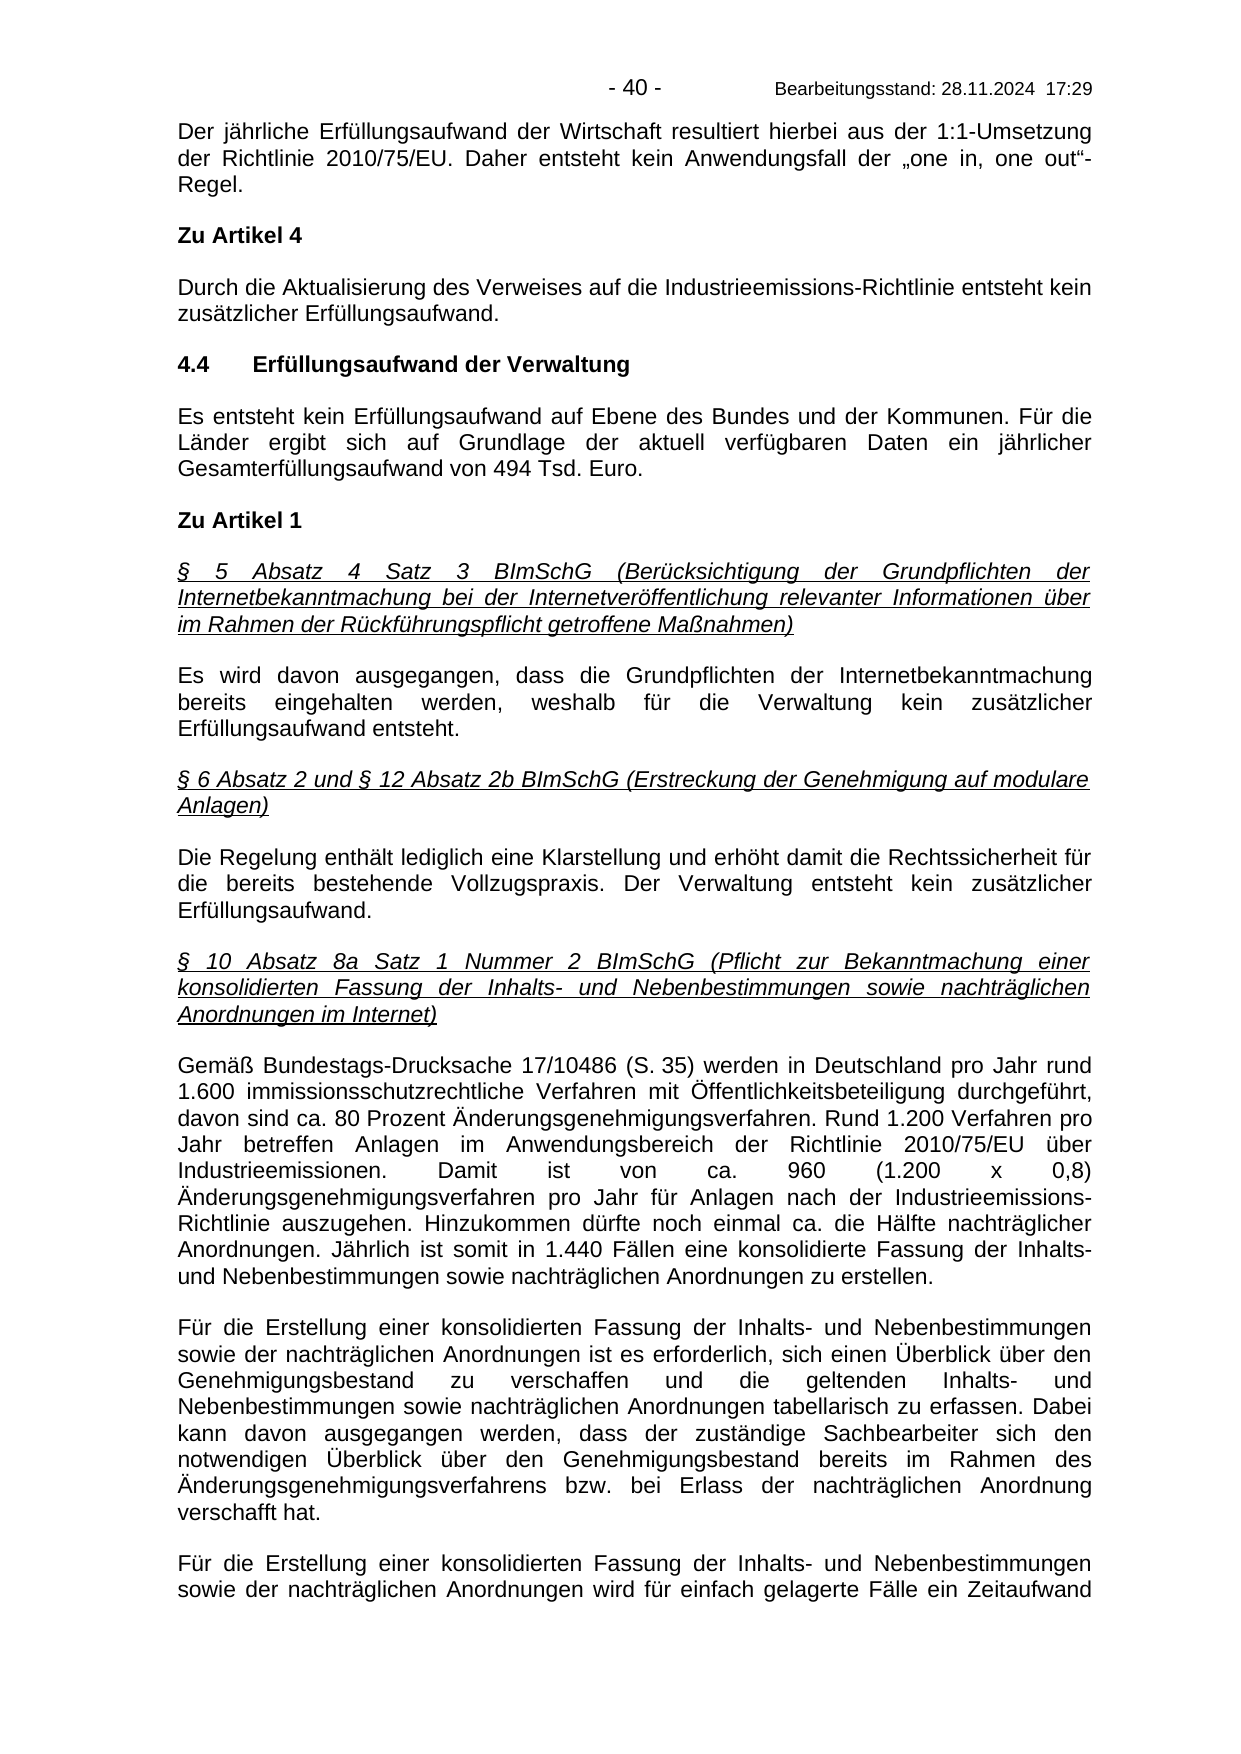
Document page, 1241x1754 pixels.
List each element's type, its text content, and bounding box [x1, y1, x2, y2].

text Gemäß Bundestags-Drucksache 17/10486 (S. 35) werden in Deutschland pro Jahr rund 1.600 immissionsschutzrechtliche Verfahren mit Öffentlichkeitsbeteiligung durchgeführt, davon sind ca. 80 Prozent Änderungsgenehmigungsverfahren. Rund 1.200 Verfahren pro Jahr betreffen Anlagen im Anwendungsbereich der Richtlinie 2010/75/EU über Industrieemissionen. Damit ist von ca. 960 (1.200 x 0,8) Änderungsgenehmigungsverfahren pro Jahr für Anlagen nach der Industrieemissions-Richtlinie auszugehen. Hinzukommen dürfte noch einmal ca. die Hälfte nachträglicher Anordnungen. Jährlich ist somit in 1.440 Fällen eine konsolidierte Fassung der Inhalts- und Nebenbestimmungen sowie nachträglichen Anordnungen zu erstellen. [177, 1052, 1093, 1289]
text § 5 Absatz 4 Satz 3 BImSchG (Berücksichtigung der Grundpflichten der Internetbekanntmachung bei der Internetveröffentlichung relevanter Informationen über im Rahmen der Rückführungspflicht getroffene Maßnahmen) [177, 558, 1093, 637]
text 4.4 Erfüllungsaufwand der Verwaltung [177, 351, 1093, 378]
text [177, 1550, 1093, 1603]
text Durch die Aktualisierung des Verweises auf die Industrieemissions-Richtlinie entsteht kein zusätzlicher Erfüllungsaufwand. [177, 273, 1093, 326]
text Die Regelung enthält lediglich eine Klarstellung und erhöht damit die Rechtssicherheit für die bereits bestehende Vollzugspraxis. Der Verwaltung entsteht kein zusätzlicher Erfüllungsaufwand. [177, 844, 1093, 923]
text Für die Erstellung einer konsolidierten Fassung der Inhalts- und Nebenbestimmungen sowie der nachträglichen Anordnungen ist es erforderlich, sich einen Überblick über den Genehmigungsbestand zu verschaffen und die geltenden Inhalts- und Nebenbestimmungen sowie nachträglichen Anordnungen tabellarisch zu erfassen. Dabei kann davon ausgegangen werden, dass der zuständige Sachbearbeiter sich den notwendigen Überblick über den Genehmigungsbestand bereits im Rahmen des Änderungsgenehmigungsverfahrens bzw. bei Erlass der nachträglichen Anordnung verschafft hat. [177, 1314, 1093, 1525]
text § 10 Absatz 8a Satz 1 Nummer 2 BImSchG (Pflicht zur Bekanntmachung einer konsolidierten Fassung der Inhalts- und Nebenbestimmungen sowie nachträglichen Anordnungen im Internet) [177, 948, 1093, 1027]
text Es wird davon ausgegangen, dass die Grundpflichten der Internetbekanntmachung bereits eingehalten werden, weshalb für die Verwaltung kein zusätzlicher Erfüllungsaufwand entsteht. [177, 662, 1093, 741]
text § 6 Absatz 2 und § 12 Absatz 2b BImSchG (Erstreckung der Genehmigung auf modulare Anlagen) [177, 766, 1093, 819]
text Der jährliche Erfüllungsaufwand der Wirtschaft resultiert hierbei aus der 1:1-Umsetzung der Richtlinie 2010/75/EU. Daher entsteht kein Anwendungsfall der „one in, one out“-Regel. [177, 118, 1093, 197]
text Es entsteht kein Erfüllungsaufwand auf Ebene des Bundes und der Kommunen. Für die Länder ergibt sich auf Grundlage der aktuell verfügbaren Daten ein jährlicher Gesamterfüllungsaufwand von 494 Tsd. Euro. [177, 403, 1093, 482]
text Zu Artikel 4 [177, 222, 1093, 248]
text Zu Artikel 1 [177, 507, 1093, 533]
